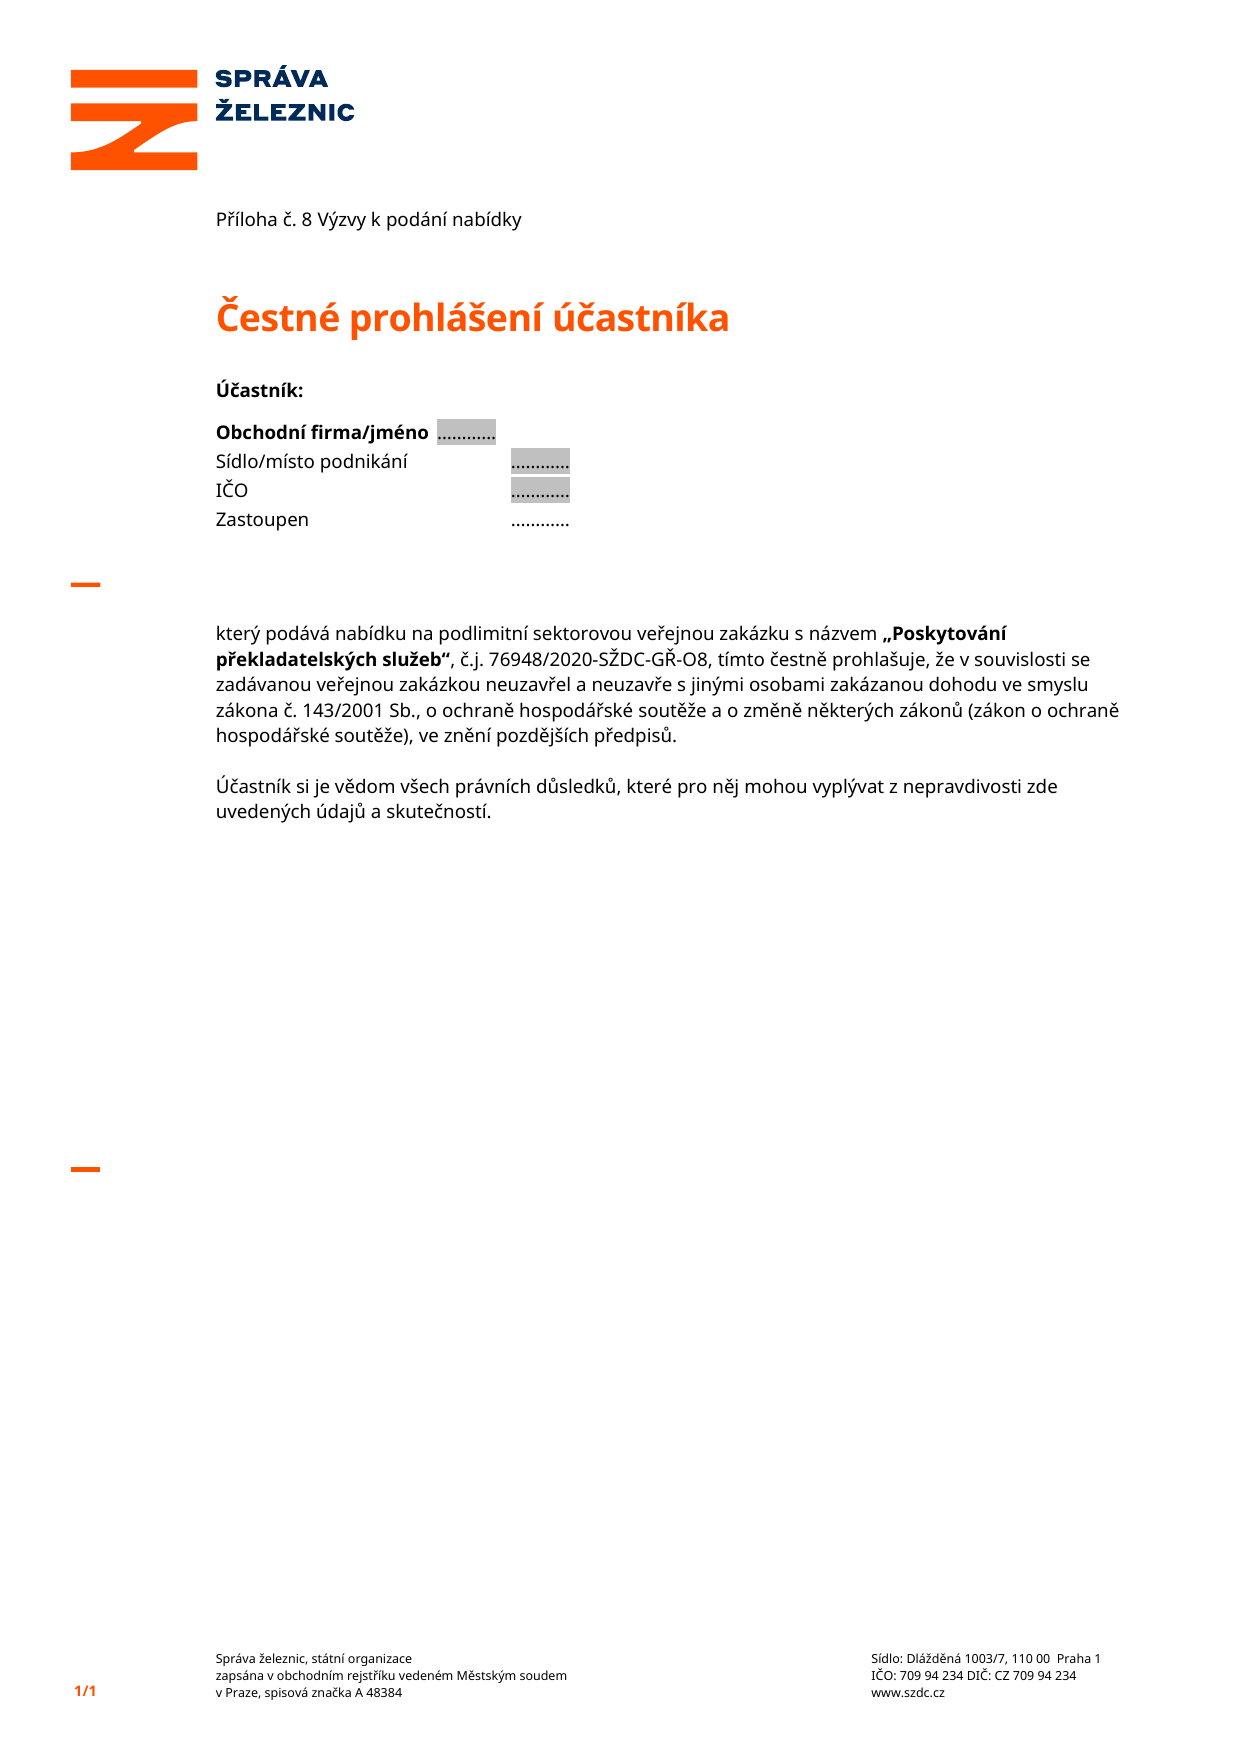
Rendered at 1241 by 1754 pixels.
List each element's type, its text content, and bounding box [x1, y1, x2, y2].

text který podává nabídku na podlimitní sektorovou veřejnou zakázku s názvem „Poskytování překladatelských služeb“, č.j. 76948/2020-SŽDC-GŘ-O8, tímto čestně prohlašuje, že v souvislosti se zadávanou veřejnou zakázkou neuzavřel a neuzavře s jinými osobami zakázanou dohodu ve smyslu zákona č. 143/2001 Sb., o ochraně hospodářské soutěže a o změně některých zákonů (zákon o ochraně hospodářské soutěže), ve znění pozdějších předpisů. [216, 621, 1122, 748]
text Účastník si je vědom všech právních důsledků, které pro něj mohou vyplývat z nepravdivosti zde uvedených údajů a skutečností. [216, 773, 1122, 824]
text Účastník: [216, 373, 1122, 404]
text IČO ………… [216, 474, 1122, 503]
text Čestné prohlášení účastníka [216, 291, 1122, 342]
text Obchodní firma/jméno ………… [216, 416, 1122, 445]
text Sídlo/místo podnikání ………… [216, 445, 1122, 474]
text Příloha č. 8 Výzvy k podání nabídky [216, 207, 1122, 232]
text Zastoupen ………… [216, 503, 1122, 532]
